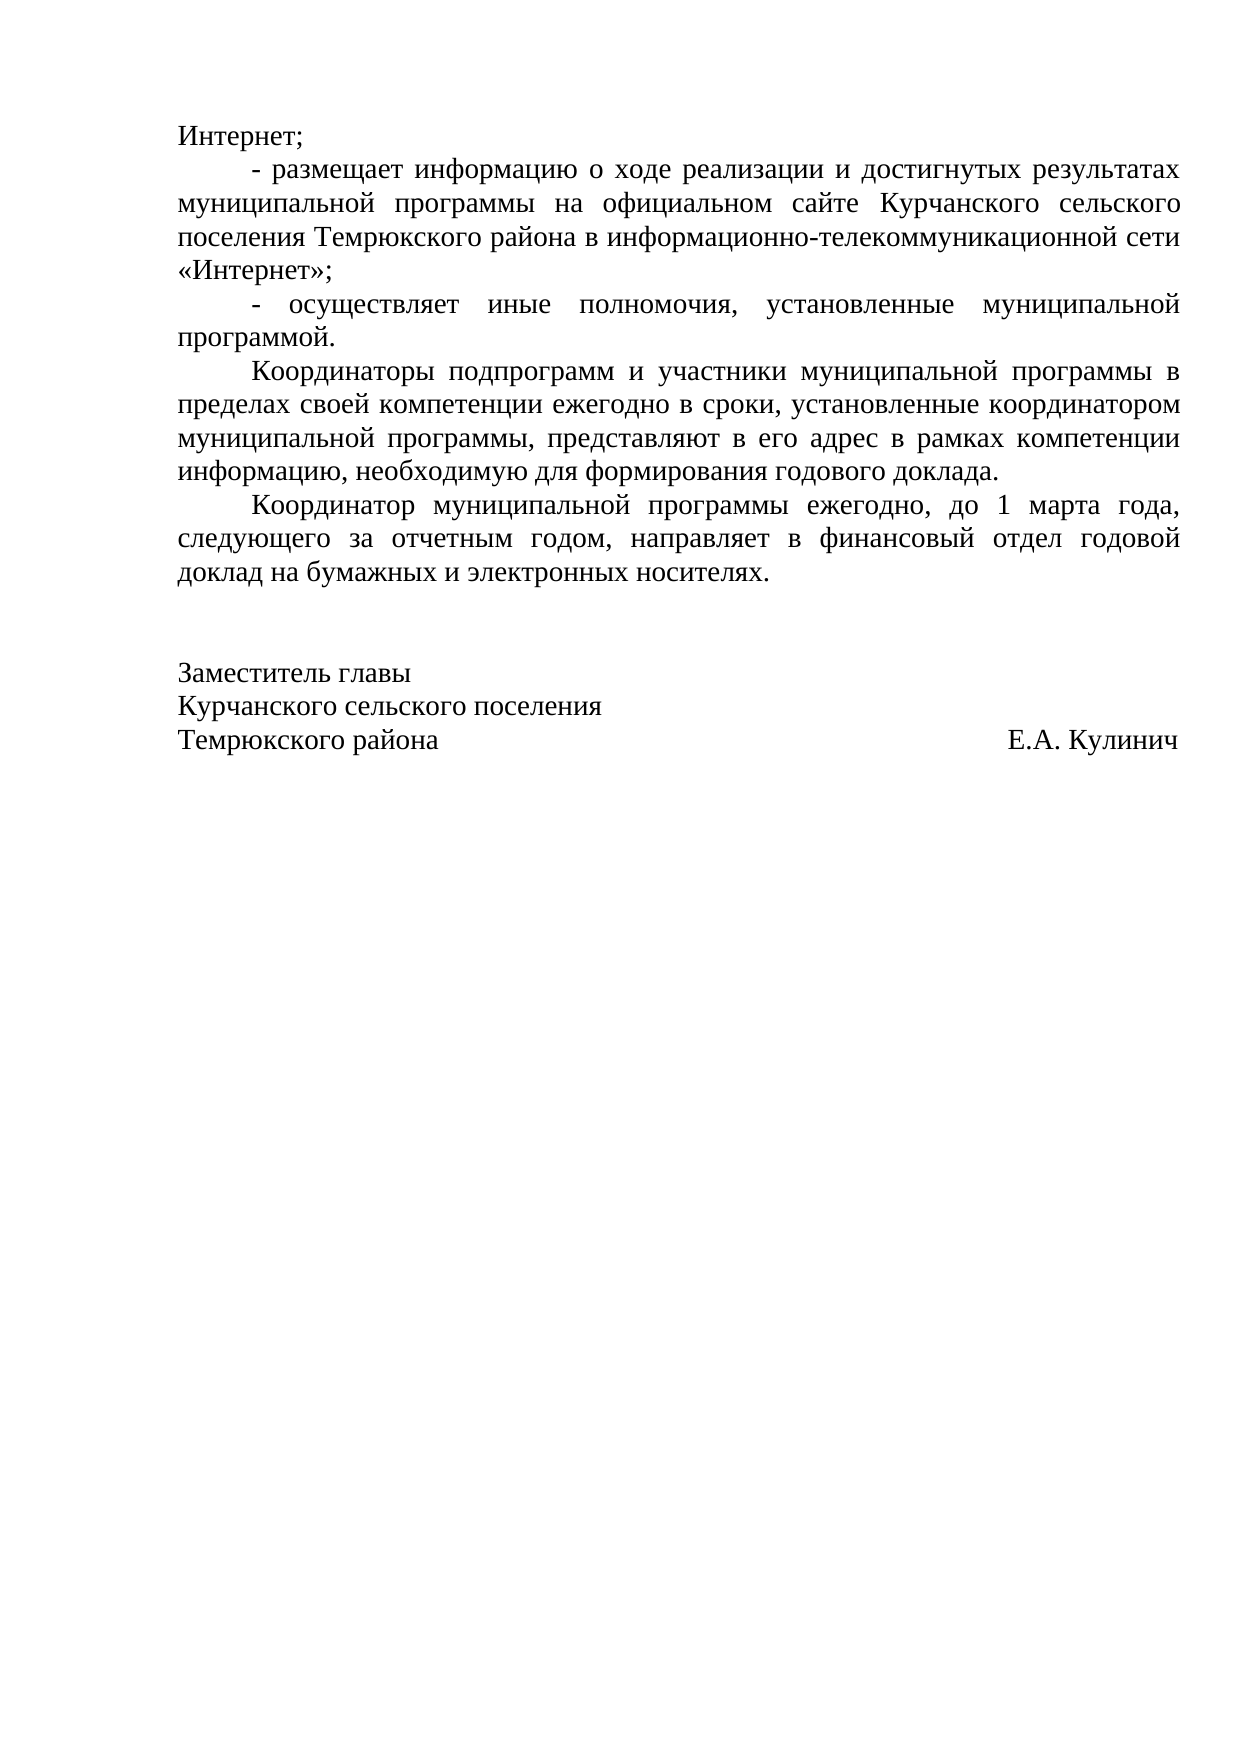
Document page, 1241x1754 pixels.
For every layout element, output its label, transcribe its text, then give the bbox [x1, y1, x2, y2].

text Заместитель главы [177, 655, 1181, 688]
text Курчанского сельского поселения [177, 688, 1181, 722]
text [177, 118, 1181, 152]
text Координаторы подпрограмм и участники муниципальной программы в пределах своей компетенции ежегодно в сроки, установленные координатором муниципальной программы, представляют в его адрес в рамках компетенции информацию, необходимую для формирования годового доклада. [177, 353, 1181, 487]
text Темрюкского района Е.А. Кулинич [177, 722, 1181, 755]
text Координатор муниципальной программы ежегодно, до 1 марта года, следующего за отчетным годом, направляет в финансовый отдел годовой доклад на бумажных и электронных носителях. [177, 487, 1181, 588]
text - осуществляет иные полномочия, установленные муниципальной программой. [177, 286, 1181, 353]
text - размещает информацию о ходе реализации и достигнутых результатах муниципальной программы на официальном сайте Курчанского сельского поселения Темрюкского района в информационно-телекоммуникационной сети «Интернет»; [177, 152, 1181, 286]
